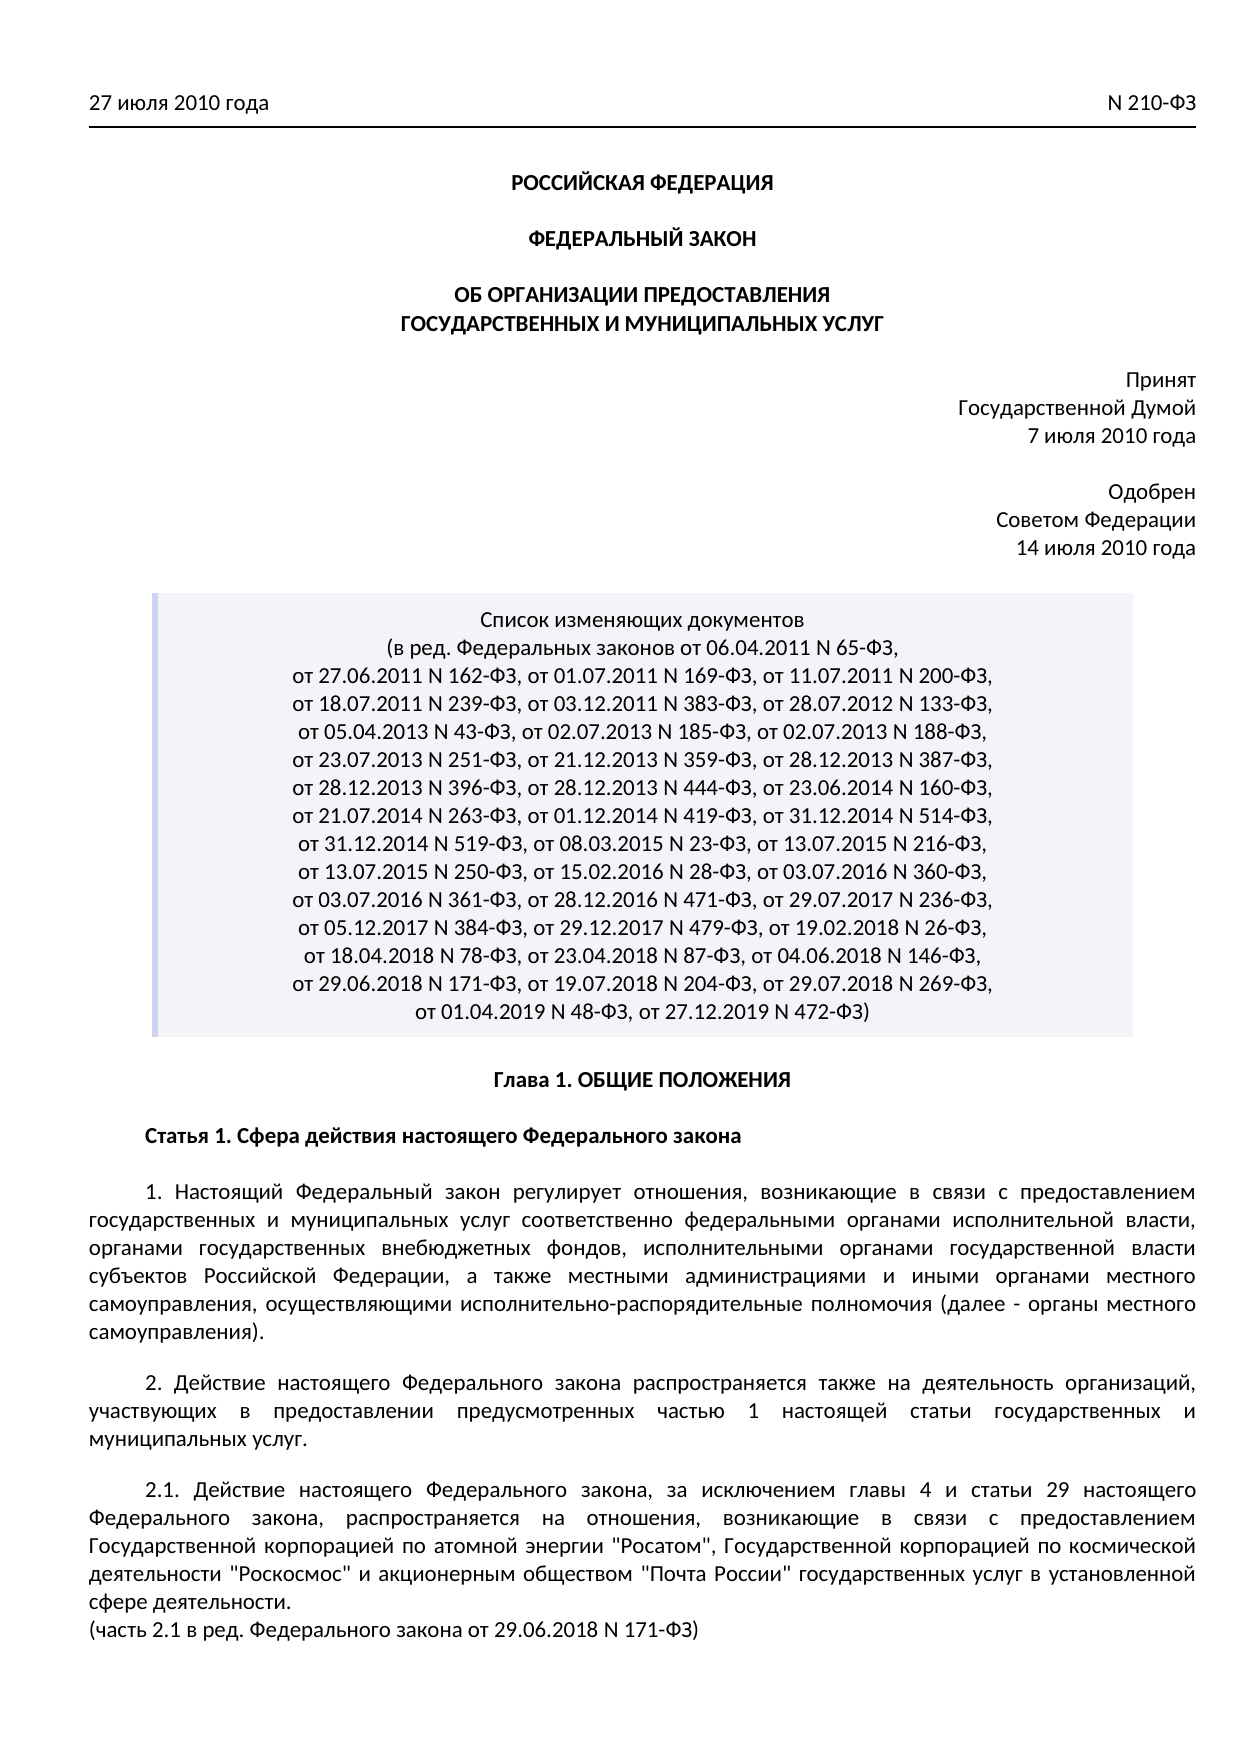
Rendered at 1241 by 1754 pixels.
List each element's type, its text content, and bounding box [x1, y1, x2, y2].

text 2. Действие настоящего Федерального закона распространяется также на деятельность организаций, участвующих в предоставлении предусмотренных частью 1 настоящей статьи государственных и муниципальных услуг. [89, 1368, 1196, 1452]
table_header 27 июля 2010 года [89, 88, 642, 116]
title ФЕДЕРАЛЬНЫЙ ЗАКОН [89, 224, 1196, 253]
title РОССИЙСКАЯ ФЕДЕРАЦИЯ [89, 168, 1196, 197]
text Принят [89, 365, 1196, 393]
text 14 июля 2010 года [89, 533, 1196, 561]
title Статья 1. Сфера действия настоящего Федерального закона [89, 1121, 1196, 1149]
title ОБ ОРГАНИЗАЦИИ ПРЕДОСТАВЛЕНИЯ [89, 281, 1196, 309]
title ГОСУДАРСТВЕННЫХ И МУНИЦИПАЛЬНЫХ УСЛУГ [89, 309, 1196, 337]
table_header N 210-ФЗ [642, 88, 1196, 116]
text 2.1. Действие настоящего Федерального закона, за исключением главы 4 и статьи 29 настоящего Федерального закона, распространяется на отношения, возникающие в связи с предоставлением Государственной корпорацией по атомной энергии "Росатом", Государственной корпорацией по космической деятельности "Роскосмос" и акционерным обществом "Почта России" государственных услуг в установленной сфере деятельности. [89, 1475, 1196, 1615]
text (часть 2.1 в ред. Федерального закона от 29.06.2018 N 171-ФЗ) [89, 1615, 1196, 1643]
text 1. Настоящий Федеральный закон регулирует отношения, возникающие в связи с предоставлением государственных и муниципальных услуг соответственно федеральными органами исполнительной власти, органами государственных внебюджетных фондов, исполнительными органами государственной власти субъектов Российской Федерации, а также местными администрациями и иными органами местного самоуправления, осуществляющими исполнительно-распорядительные полномочия (далее - органы местного самоуправления). [89, 1177, 1196, 1345]
title Глава 1. ОБЩИЕ ПОЛОЖЕНИЯ [89, 1065, 1196, 1093]
text Советом Федерации [89, 505, 1196, 533]
table_header Список изменяющих документов (в ред. Федеральных законов от 06.04.2011 N 65-ФЗ, от 27.06.2011 N 162-ФЗ, от 01.07.2011 N 169-ФЗ, от 11.07.2011 N 200-ФЗ, от 18.07.2011 N 239-ФЗ, от 03.12.2011 N 383-ФЗ, от 28.07.2012 N 133-ФЗ, от 05.04.2013 N 43-ФЗ, от 02.07.2013 N 185-ФЗ, от 02.07.2013 N 188-ФЗ, от 23.07.2013 N 251-ФЗ, от 21.12.2013 N 359-ФЗ, от 28.12.2013 N 387-ФЗ, от 28.12.2013 N 396-ФЗ, от 28.12.2013 N 444-ФЗ, от 23.06.2014 N 160-ФЗ, от 21.07.2014 N 263-ФЗ, от 01.12.2014 N 419-ФЗ, от 31.12.2014 N 514-ФЗ, от 31.12.2014 N 519-ФЗ, от 08.03.2015 N 23-ФЗ, от 13.07.2015 N 216-ФЗ, от 13.07.2015 N 250-ФЗ, от 15.02.2016 N 28-ФЗ, от 03.07.2016 N 360-ФЗ, от 03.07.2016 N 361-ФЗ, от 28.12.2016 N 471-ФЗ, от 29.07.2017 N 236-ФЗ, от 05.12.2017 N 384-ФЗ, от 29.12.2017 N 479-ФЗ, от 19.02.2018 N 26-ФЗ, от 18.04.2018 N 78-ФЗ, от 23.04.2018 N 87-ФЗ, от 04.06.2018 N 146-ФЗ, от 29.06.2018 N 171-ФЗ, от 19.07.2018 N 204-ФЗ, от 29.07.2018 N 269-ФЗ, от 01.04.2019 N 48-ФЗ, от 27.12.2019 N 472-ФЗ) [158, 593, 1126, 1037]
text Одобрен [89, 477, 1196, 505]
text 7 июля 2010 года [89, 421, 1196, 449]
text Государственной Думой [89, 393, 1196, 421]
